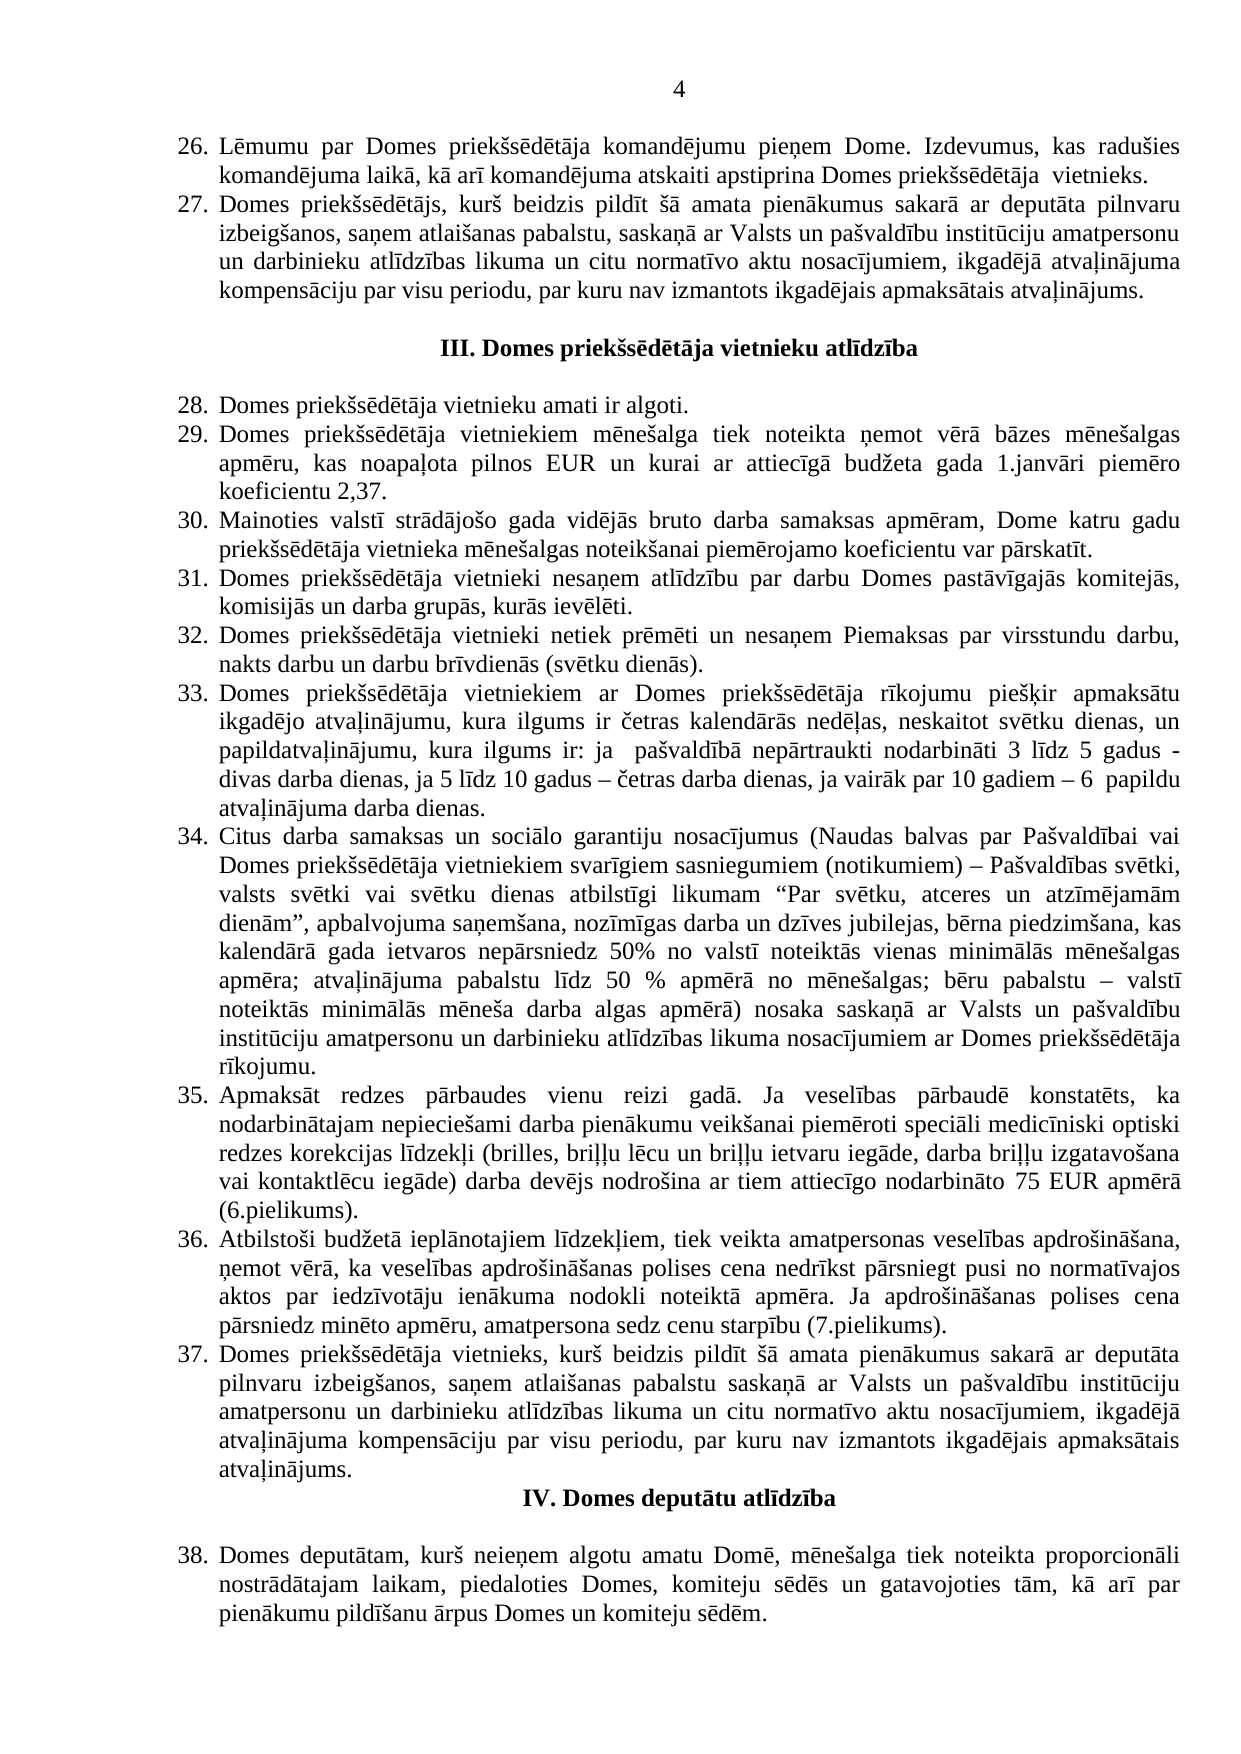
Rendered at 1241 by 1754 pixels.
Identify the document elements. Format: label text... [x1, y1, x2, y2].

list Domes priekšsēdētāja vietnieku amati ir algoti. [177, 390, 1181, 419]
list Citus darba samaksas un sociālo garantiju nosacījumus (Naudas balvas par Pašvaldībai vai Domes priekšsēdētāja vietniekiem svarīgiem sasniegumiem (notikumiem) – Pašvaldības svētki, valsts svētki vai svētku dienas atbilstīgi likumam “Par svētku, atceres un atzīmējamām dienām”, apbalvojuma saņemšana, nozīmīgas darba un dzīves jubilejas, bērna piedzimšana, kas kalendārā gada ietvaros nepārsniedz 50% no valstī noteiktās vienas minimālās mēnešalgas apmēra; atvaļinājuma pabalstu līdz 50 % apmērā no mēnešalgas; bēru pabalstu – valstī noteiktās minimālās mēneša darba algas apmērā) nosaka saskaņā ar Valsts un pašvaldību institūciju amatpersonu un darbinieku atlīdzības likuma nosacījumiem ar Domes priekšsēdētāja rīkojumu. [177, 821, 1181, 1080]
list Domes deputātam, kurš neieņem algotu amatu Domē, mēnešalga tiek noteikta proporcionāli nostrādātajam laikam, piedaloties Domes, komiteju sēdēs un gatavojoties tām, kā arī par pienākumu pildīšanu ārpus Domes un komiteju sēdēm. [177, 1540, 1181, 1626]
list Domes priekšsēdētāja vietniekiem ar Domes priekšsēdētāja rīkojumu piešķir apmaksātu ikgadējo atvaļinājumu, kura ilgums ir četras kalendārās nedēļas, neskaitot svētku dienas, un papildatvaļinājumu, kura ilgums ir: ja pašvaldībā nepārtraukti nodarbināti 3 līdz 5 gadus - divas darba dienas, ja 5 līdz 10 gadus – četras darba dienas, ja vairāk par 10 gadiem – 6 papildu atvaļinājuma darba dienas. [177, 678, 1181, 821]
list Domes priekšsēdētājs, kurš beidzis pildīt šā amata pienākumus sakarā ar deputāta pilnvaru izbeigšanos, saņem atlaišanas pabalstu, saskaņā ar Valsts un pašvaldību institūciju amatpersonu un darbinieku atlīdzības likuma un citu normatīvo aktu nosacījumiem, ikgadējā atvaļinājuma kompensāciju par visu periodu, par kuru nav izmantots ikgadējais apmaksātais atvaļinājums. [177, 189, 1181, 304]
list Apmaksāt redzes pārbaudes vienu reizi gadā. Ja veselības pārbaudē konstatēts, ka nodarbinātajam nepieciešami darba pienākumu veikšanai piemēroti speciāli medicīniski optiski redzes korekcijas līdzekļi (brilles, briļļu lēcu un briļļu ietvaru iegāde, darba briļļu izgatavošana vai kontaktlēcu iegāde) darba devējs nodrošina ar tiem attiecīgo nodarbināto 75 EUR apmērā (6.pielikums). [177, 1080, 1181, 1224]
list Domes priekšsēdētāja vietniekiem mēnešalga tiek noteikta ņemot vērā bāzes mēnešalgas apmēru, kas noapaļota pilnos EUR un kurai ar attiecīgā budžeta gada 1.janvāri piemēro koeficientu 2,37. [177, 419, 1181, 505]
text III. Domes priekšsēdētāja vietnieku atlīdzība [177, 333, 1181, 361]
list Domes priekšsēdētāja vietnieks, kurš beidzis pildīt šā amata pienākumus sakarā ar deputāta pilnvaru izbeigšanos, saņem atlaišanas pabalstu saskaņā ar Valsts un pašvaldību institūciju amatpersonu un darbinieku atlīdzības likuma un citu normatīvo aktu nosacījumiem, ikgadējā atvaļinājuma kompensāciju par visu periodu, par kuru nav izmantots ikgadējais apmaksātais atvaļinājums. [177, 1339, 1181, 1483]
list Mainoties valstī strādājošo gada vidējās bruto darba samaksas apmēram, Dome katru gadu priekšsēdētāja vietnieka mēnešalgas noteikšanai piemērojamo koeficientu var pārskatīt. [177, 505, 1181, 563]
list Atbilstoši budžetā ieplānotajiem līdzekļiem, tiek veikta amatpersonas veselības apdrošināšana, ņemot vērā, ka veselības apdrošināšanas polises cena nedrīkst pārsniegt pusi no normatīvajos aktos par iedzīvotāju ienākuma nodokli noteiktā apmēra. Ja apdrošināšanas polises cena pārsniedz minēto apmēru, amatpersona sedz cenu starpību (7.pielikums). [177, 1224, 1181, 1339]
list Lēmumu par Domes priekšsēdētāja komandējumu pieņem Dome. Izdevumus, kas radušies komandējuma laikā, kā arī komandējuma atskaiti apstiprina Domes priekšsēdētāja vietnieks. [177, 131, 1181, 189]
text IV. Domes deputātu atlīdzība [177, 1483, 1181, 1511]
list Domes priekšsēdētāja vietnieki nesaņem atlīdzību par darbu Domes pastāvīgajās komitejās, komisijās un darba grupās, kurās ievēlēti. [177, 563, 1181, 620]
list Domes priekšsēdētāja vietnieki netiek prēmēti un nesaņem Piemaksas par virsstundu darbu, nakts darbu un darbu brīvdienās (svētku dienās). [177, 620, 1181, 678]
